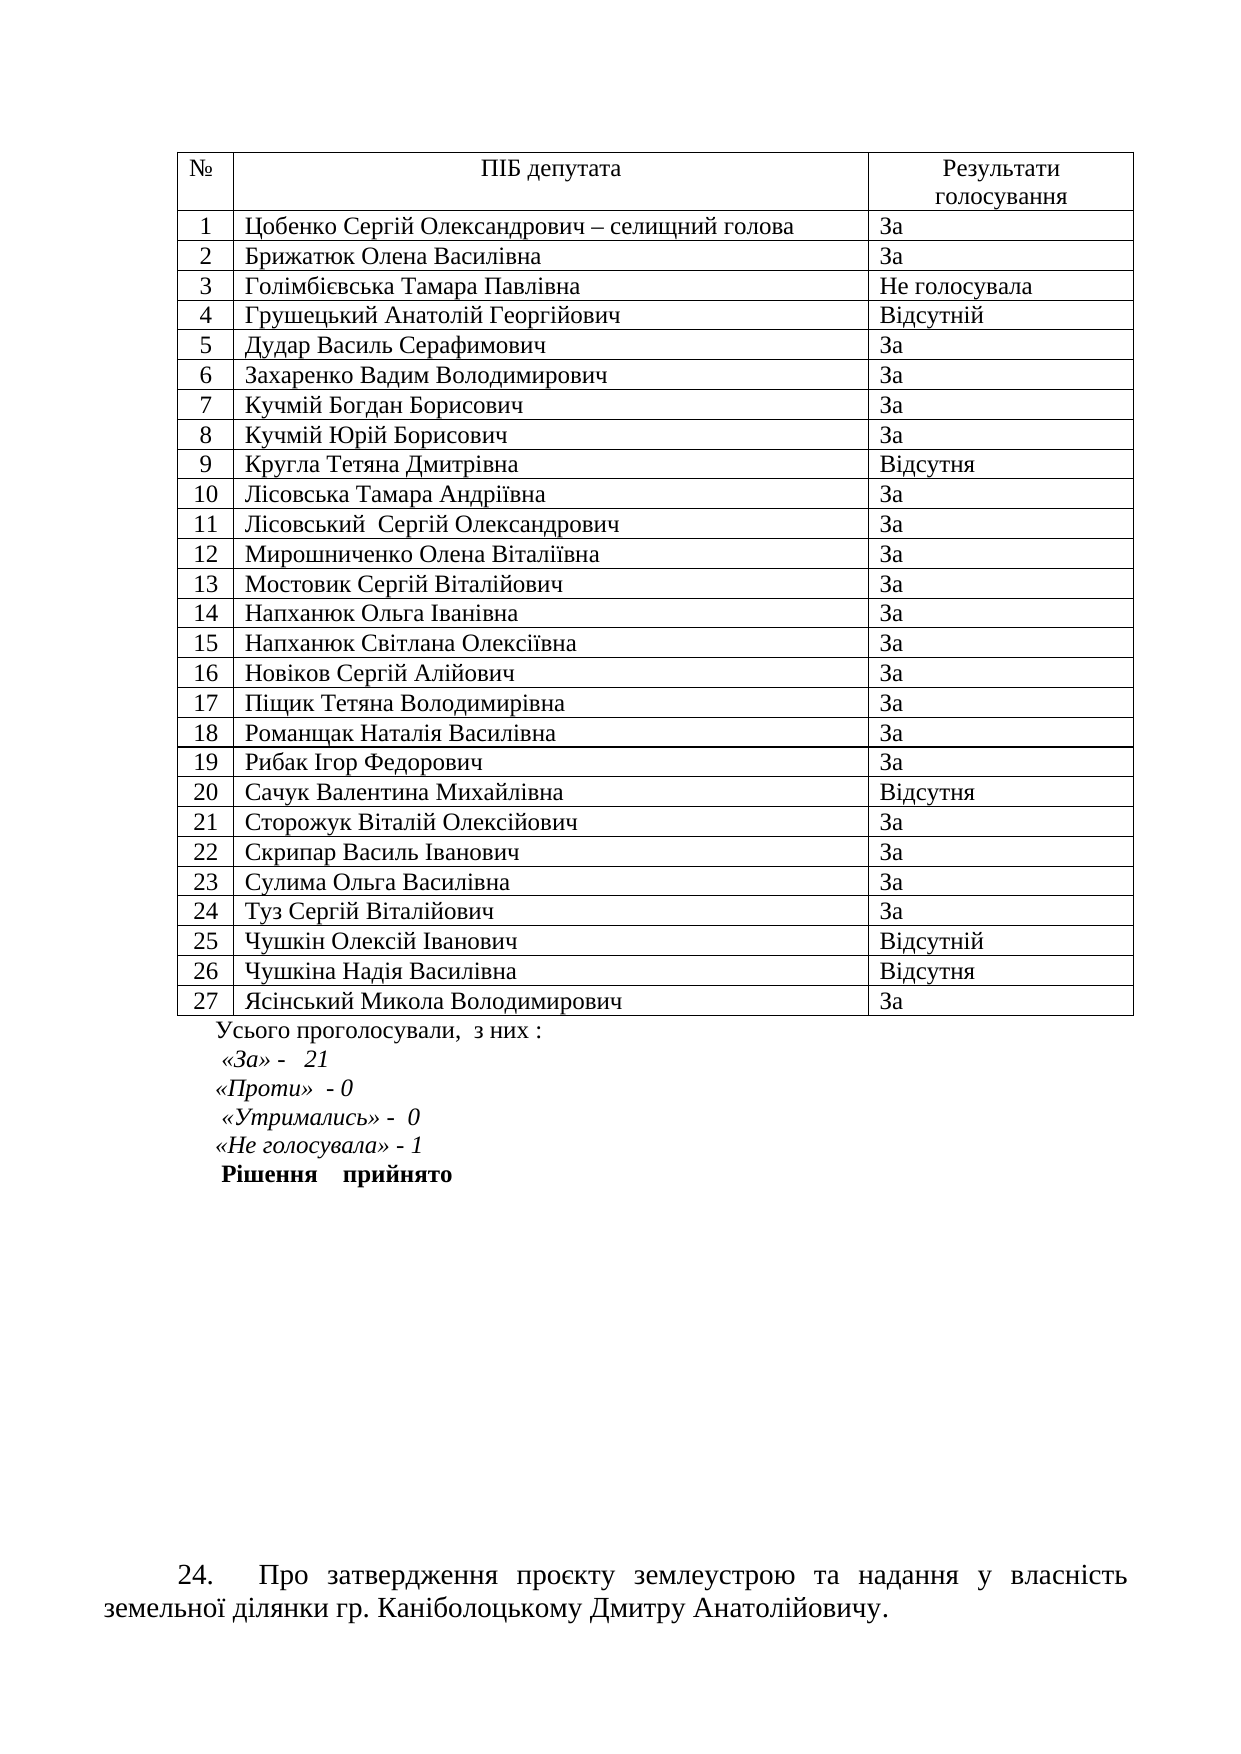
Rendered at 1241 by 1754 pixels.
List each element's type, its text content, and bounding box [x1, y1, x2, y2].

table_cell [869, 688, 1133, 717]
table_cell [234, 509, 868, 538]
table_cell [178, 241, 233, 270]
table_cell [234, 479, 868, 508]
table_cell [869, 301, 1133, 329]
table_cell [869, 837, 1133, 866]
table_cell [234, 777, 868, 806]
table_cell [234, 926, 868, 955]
list «Не голосувала» - 1 [215, 1131, 1152, 1159]
list «Утримались» - 0 [215, 1102, 1152, 1131]
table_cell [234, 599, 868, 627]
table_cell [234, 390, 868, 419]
list «Проти» - 0 [215, 1073, 1152, 1102]
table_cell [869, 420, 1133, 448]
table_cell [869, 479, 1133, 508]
list «За» - 21 [215, 1044, 1152, 1073]
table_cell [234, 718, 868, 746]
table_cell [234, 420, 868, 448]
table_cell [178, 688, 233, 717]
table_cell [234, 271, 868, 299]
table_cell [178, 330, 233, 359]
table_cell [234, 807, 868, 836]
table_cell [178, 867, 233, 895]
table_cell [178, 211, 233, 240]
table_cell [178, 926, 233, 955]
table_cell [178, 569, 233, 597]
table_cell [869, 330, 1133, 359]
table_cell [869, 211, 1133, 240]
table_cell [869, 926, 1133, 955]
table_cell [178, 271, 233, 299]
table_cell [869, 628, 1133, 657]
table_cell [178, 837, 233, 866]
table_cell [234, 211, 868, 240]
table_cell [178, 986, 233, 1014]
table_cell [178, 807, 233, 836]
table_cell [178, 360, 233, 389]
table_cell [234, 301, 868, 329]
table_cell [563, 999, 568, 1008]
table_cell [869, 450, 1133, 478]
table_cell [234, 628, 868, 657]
list Рішення прийнято [215, 1159, 1152, 1188]
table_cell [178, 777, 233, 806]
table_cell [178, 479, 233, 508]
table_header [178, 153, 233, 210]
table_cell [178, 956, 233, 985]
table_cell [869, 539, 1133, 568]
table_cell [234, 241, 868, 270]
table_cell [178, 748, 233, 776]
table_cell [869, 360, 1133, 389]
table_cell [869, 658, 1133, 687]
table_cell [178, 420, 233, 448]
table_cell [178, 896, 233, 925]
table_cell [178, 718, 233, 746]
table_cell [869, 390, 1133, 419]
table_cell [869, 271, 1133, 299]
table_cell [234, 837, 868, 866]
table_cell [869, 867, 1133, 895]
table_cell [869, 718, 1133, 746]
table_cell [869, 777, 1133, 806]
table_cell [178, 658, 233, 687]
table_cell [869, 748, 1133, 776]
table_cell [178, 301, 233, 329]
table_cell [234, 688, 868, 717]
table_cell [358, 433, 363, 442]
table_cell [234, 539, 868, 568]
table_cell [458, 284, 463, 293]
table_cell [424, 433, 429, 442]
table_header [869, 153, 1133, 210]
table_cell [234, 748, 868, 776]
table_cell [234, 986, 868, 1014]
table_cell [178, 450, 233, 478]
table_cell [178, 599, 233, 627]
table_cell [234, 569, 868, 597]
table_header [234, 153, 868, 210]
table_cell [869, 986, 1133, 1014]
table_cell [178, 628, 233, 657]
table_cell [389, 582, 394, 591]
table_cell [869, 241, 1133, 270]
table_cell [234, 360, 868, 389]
list Про затвердження проєкту землеустрою та надання у власність земельної ділянки гр. Каніболоцькому Дмитру Анатолійовичу. [103, 1557, 1128, 1624]
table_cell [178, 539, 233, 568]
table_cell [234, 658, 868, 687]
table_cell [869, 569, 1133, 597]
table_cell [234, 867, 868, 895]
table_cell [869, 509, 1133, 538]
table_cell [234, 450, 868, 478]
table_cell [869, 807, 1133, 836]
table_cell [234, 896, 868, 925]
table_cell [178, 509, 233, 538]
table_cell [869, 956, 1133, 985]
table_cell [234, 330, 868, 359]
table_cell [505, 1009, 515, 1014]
list Усього проголосували, з них : [215, 1016, 1152, 1044]
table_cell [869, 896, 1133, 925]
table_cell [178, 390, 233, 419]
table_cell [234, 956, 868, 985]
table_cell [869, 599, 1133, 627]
